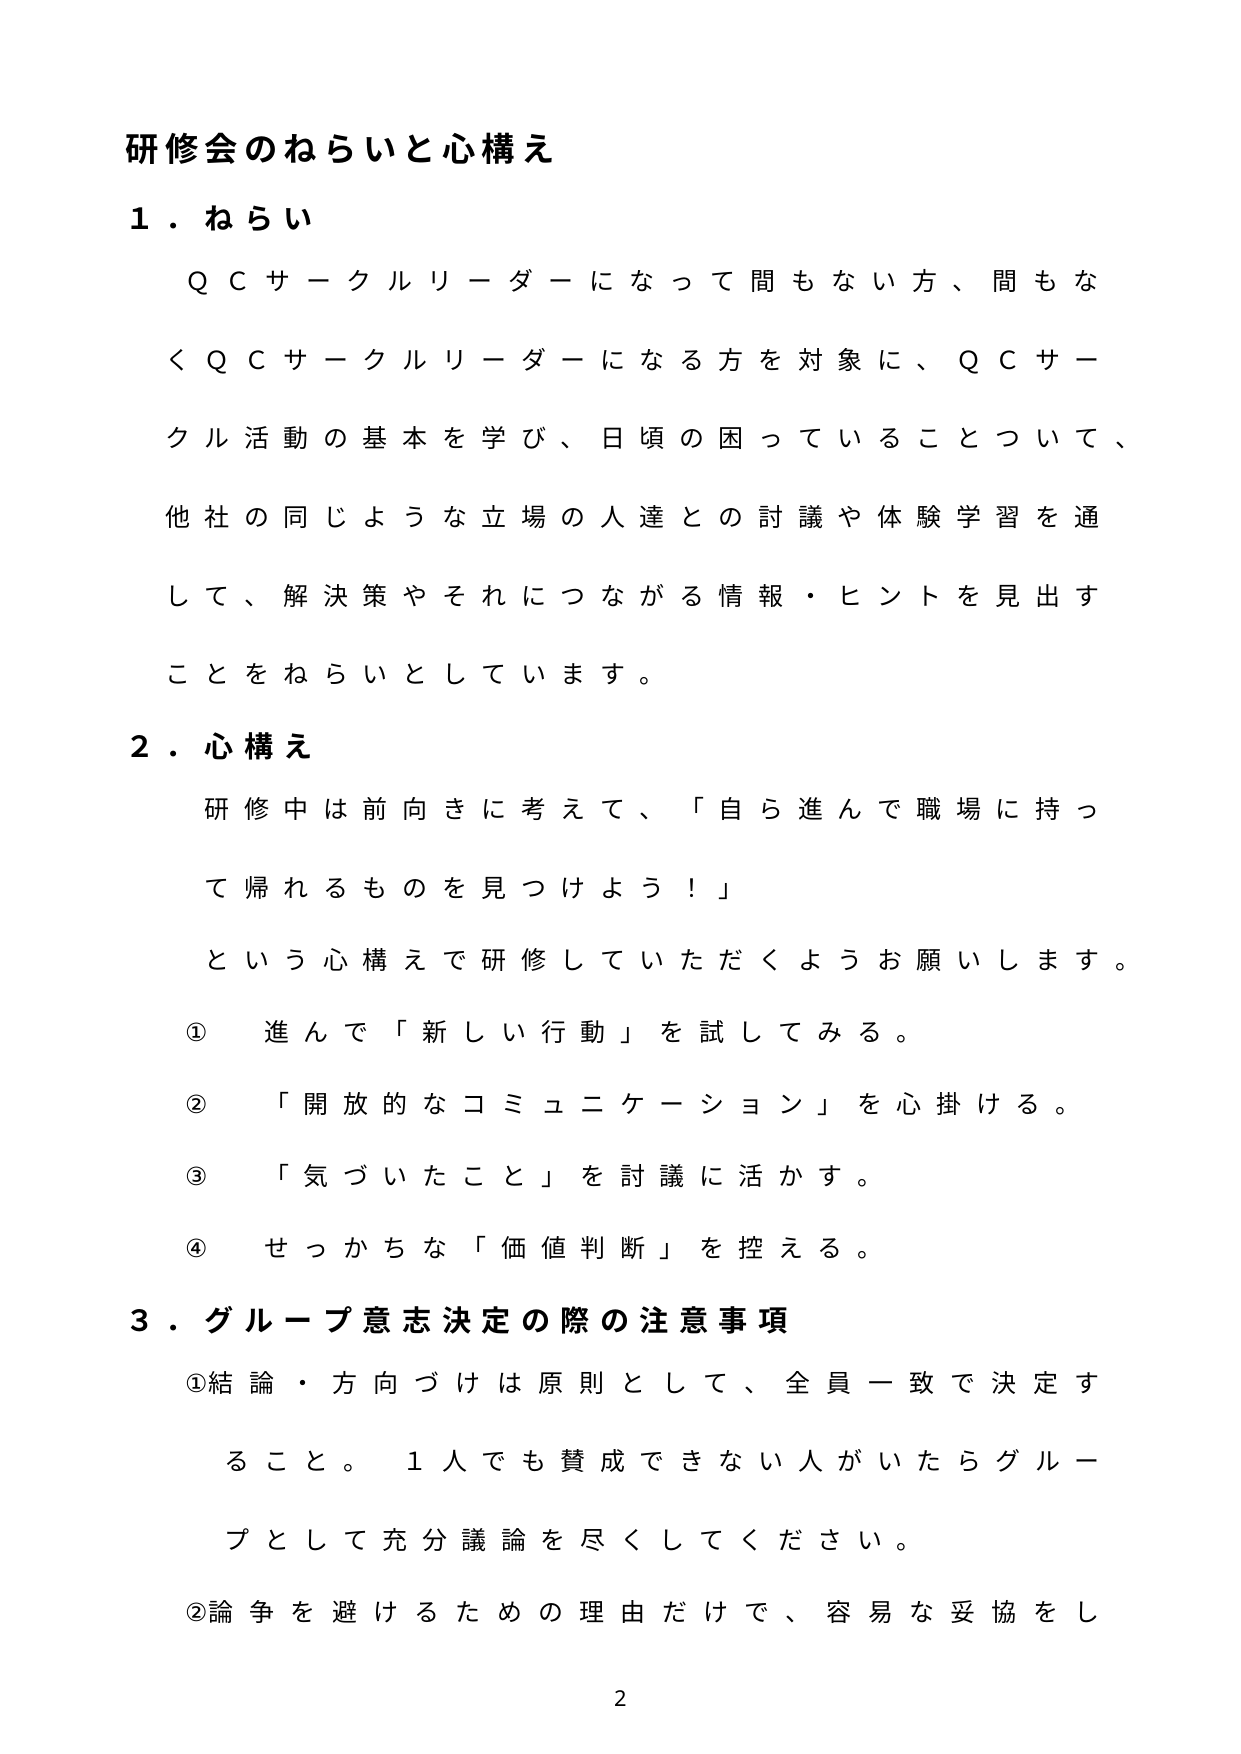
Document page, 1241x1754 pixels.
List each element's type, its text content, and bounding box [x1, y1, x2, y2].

text ３．グループ意志決定の際の注意事項 [125, 1287, 1115, 1350]
text 研修中は前向きに考えて、「自ら進んで職場に持って帰れるものを見つけよう！」 [193, 776, 1115, 918]
list 「気づいたこと」を討議に活かす。 [184, 1143, 1115, 1206]
text 研修会のねらいと心構え [125, 115, 1115, 178]
text １．ねらい [125, 185, 1115, 248]
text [169, 1579, 1115, 1642]
list せっかちな「価値判断」を控える。 [184, 1215, 1115, 1278]
text ① 結論・方向づけは原則として、全員一致で決定すること。 １人でも賛成できない人がいたらグループとして充分議論を尽くしてください。 [169, 1350, 1115, 1570]
text ２．心構え [125, 713, 1115, 776]
text という心構えで研修していただくようお願いします。 [193, 927, 1115, 990]
list 進んで「新しい行動」を試してみる。 [184, 999, 1115, 1062]
list 「開放的なコミュニケーション」を心掛ける。 [184, 1071, 1115, 1134]
text ＱＣサークルリーダーになって間もない方、間もなくＱＣサークルリーダーになる方を対象に、ＱＣサークル活動の基本を学び、日頃の困っていることついて、他社の同じような立場の人達との討議や体験学習を通して、解決策やそれにつながる情報・ヒントを見出すことをねらいとしています。 [147, 248, 1115, 704]
